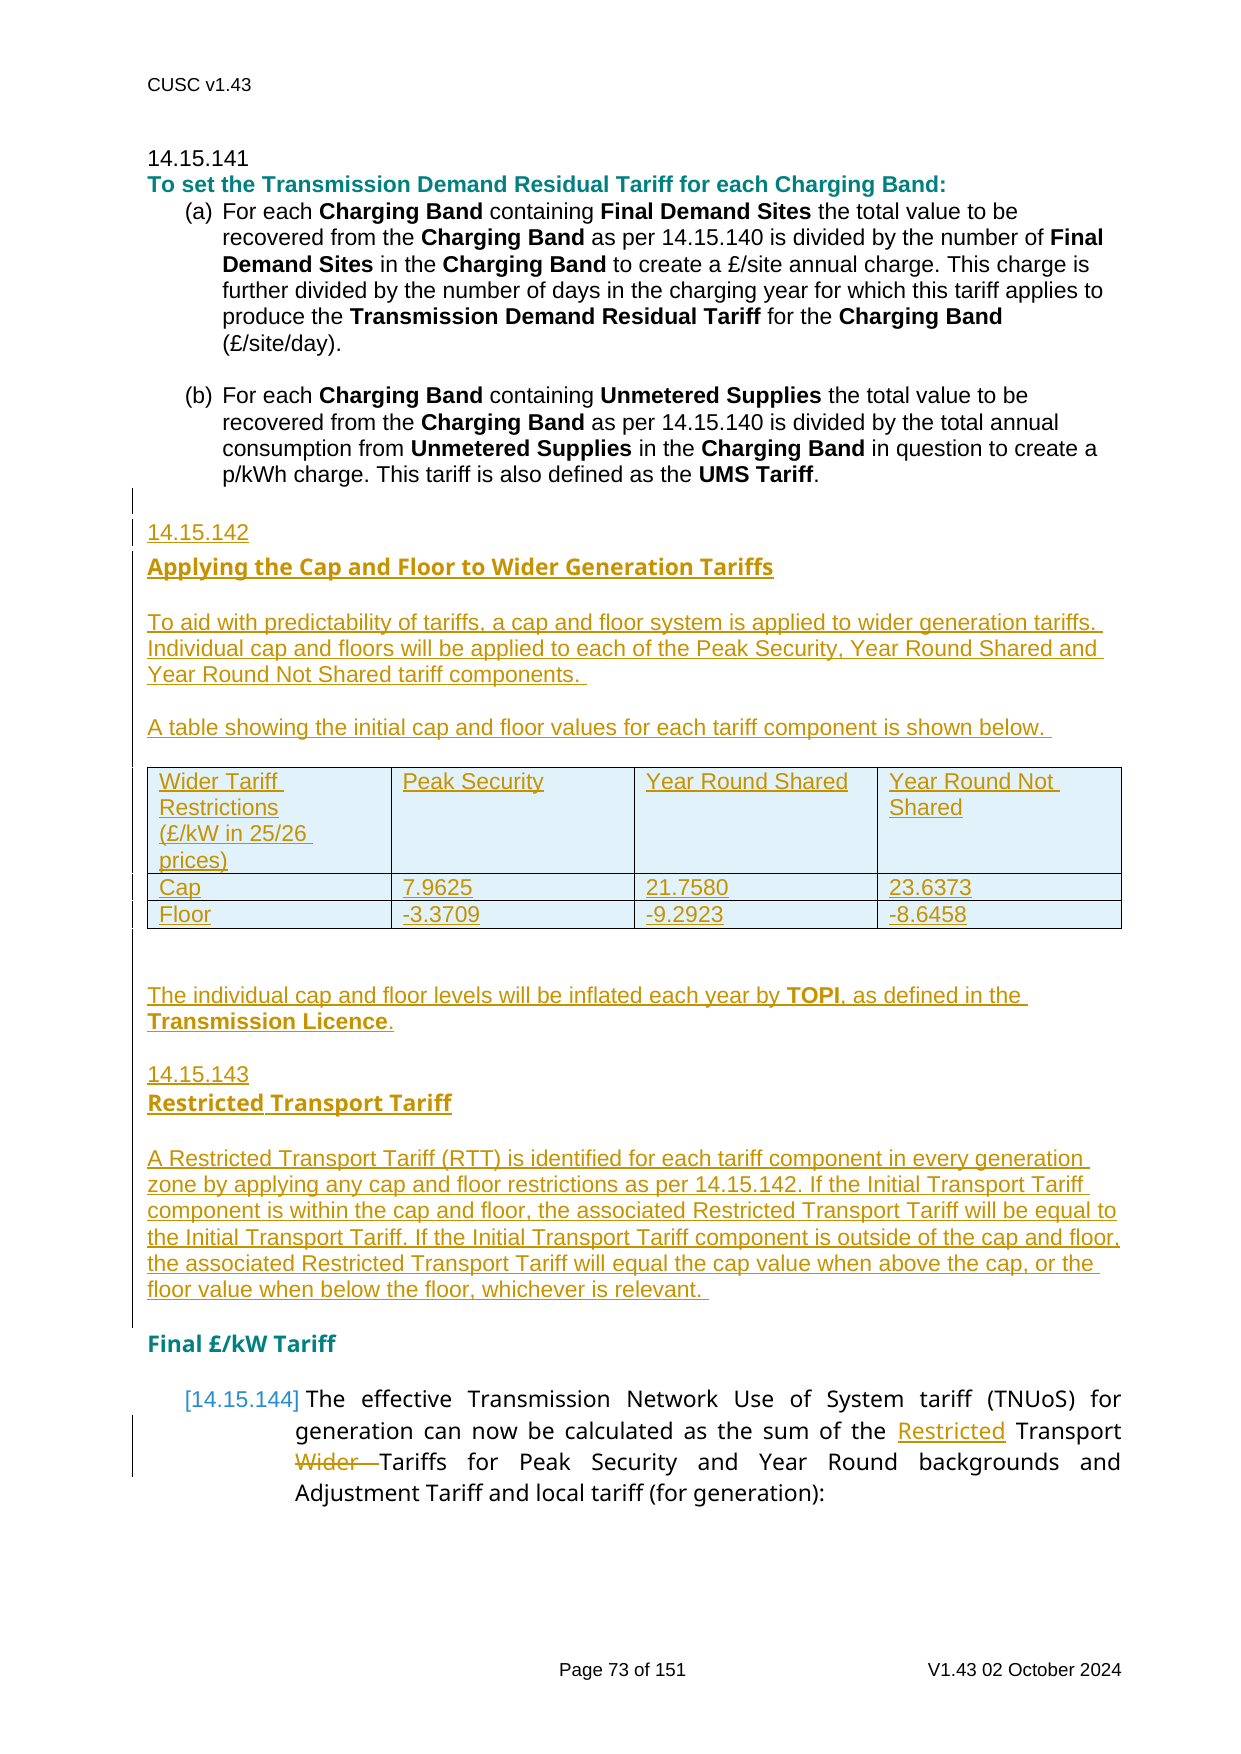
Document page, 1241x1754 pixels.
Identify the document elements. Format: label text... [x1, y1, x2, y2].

list The effective Transmission Network Use of System tariff (TNUoS) for generation can now be calculated as the sum of the Transport Tariffs for Peak Security and Year Round backgrounds and Adjustment Tariff and local tariff (for generation): [184, 1383, 1121, 1508]
subtitle To set the Transmission Demand Residual Tariff for each Charging Band: [147, 171, 1121, 198]
subtitle Final £/kW Tariff [147, 1328, 1121, 1359]
list For each Charging Band containing Final Demand Sites the total value to be recovered from the Charging Band as per 14.15.140 is divided by the number of Final Demand Sites in the Charging Band to create a £/site annual charge. This charge is further divided by the number of days in the charging year for which this tariff applies to produce the Transmission Demand Residual Tariff for the Charging Band (£/site/day). [184, 198, 1121, 356]
list For each Charging Band containing Unmetered Supplies the total value to be recovered from the Charging Band as per 14.15.140 is divided by the total annual consumption from Unmetered Supplies in the Charging Band in question to create a p/kWh charge. This tariff is also defined as the UMS Tariff. [184, 382, 1121, 488]
text 14.15.141 [147, 145, 1121, 171]
